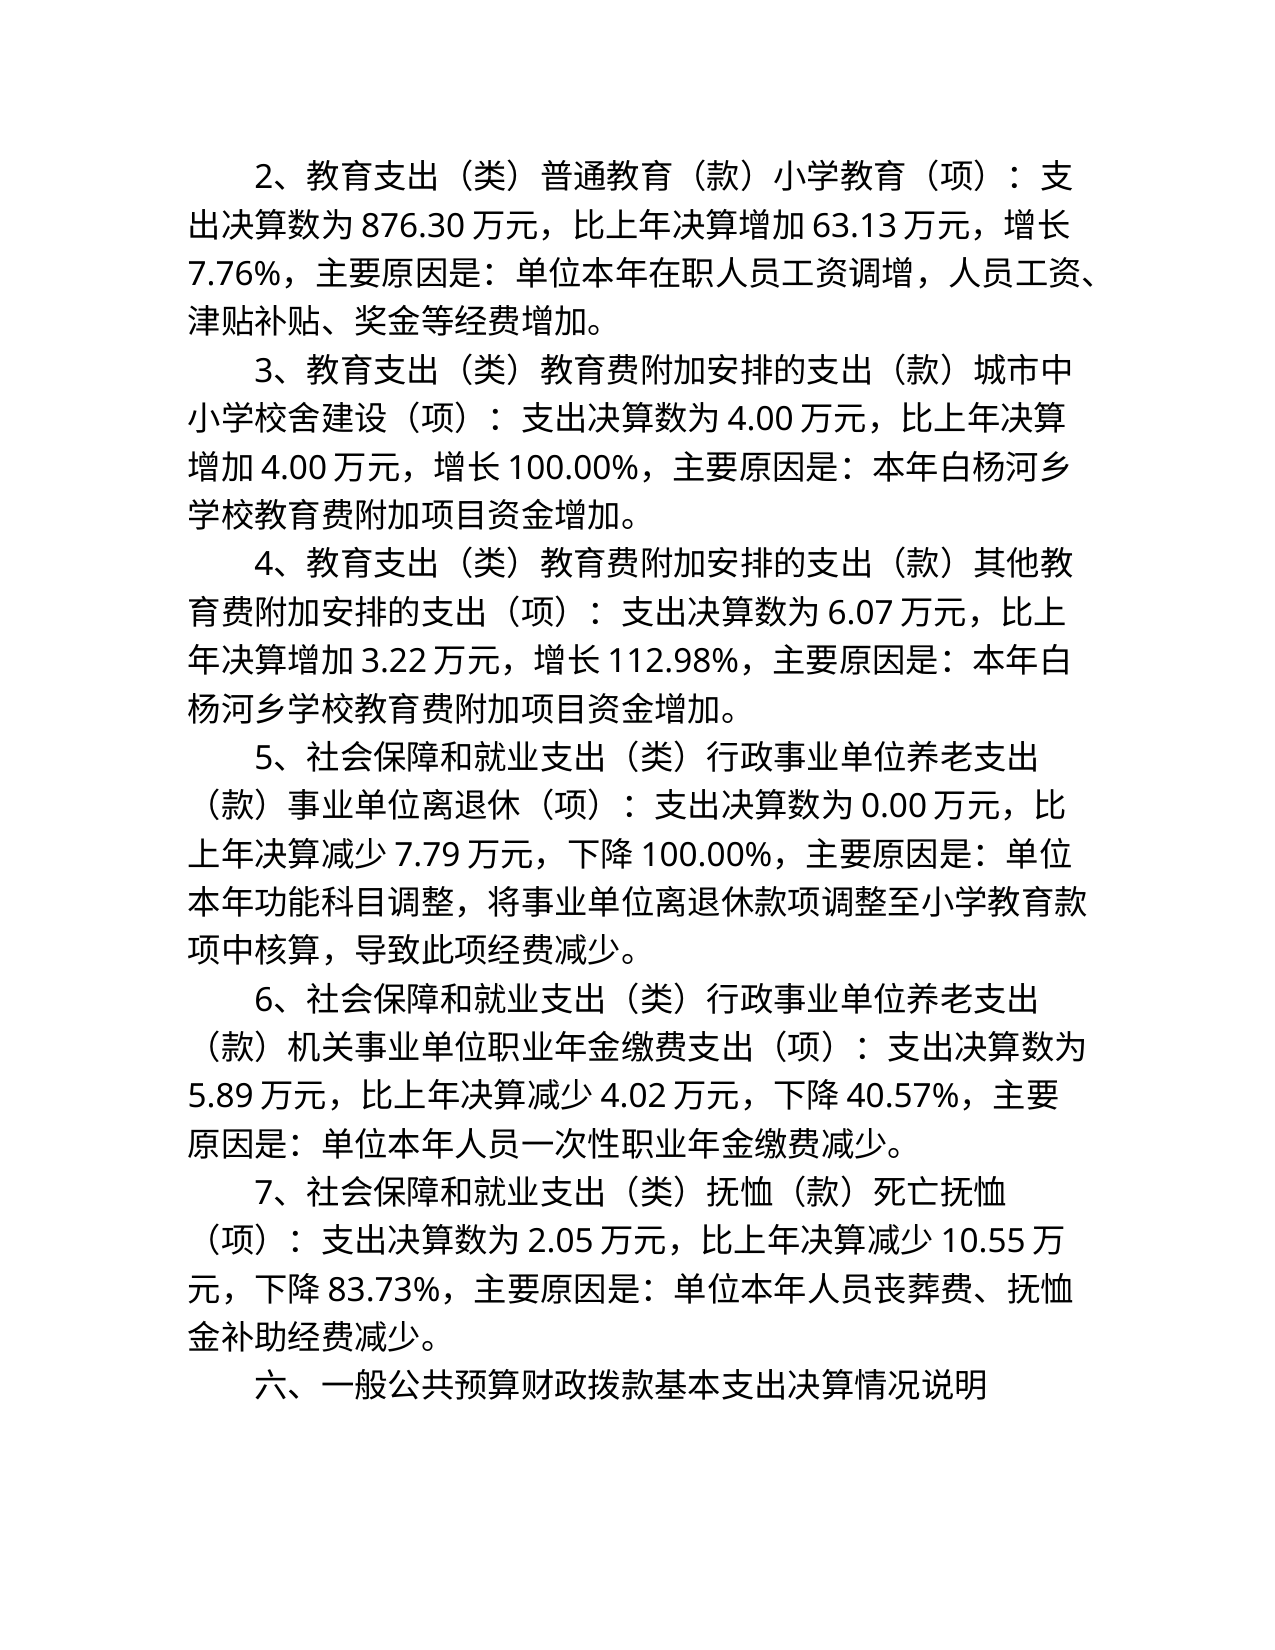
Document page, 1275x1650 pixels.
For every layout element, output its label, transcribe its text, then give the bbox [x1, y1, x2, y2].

text 4、教育支出（类）教育费附加安排的支出（款）其他教育费附加安排的支出（项）：支出决算数为6.07万元，比上年决算增加3.22万元，增长112.98%，主要原因是：本年白杨河乡学校教育费附加项目资金增加。 [187, 537, 1087, 731]
text 六、一般公共预算财政拨款基本支出决算情况说明 [187, 1359, 1087, 1407]
text 7、社会保障和就业支出（类）抚恤（款）死亡抚恤（项）：支出决算数为2.05万元，比上年决算减少10.55万元，下降83.73%，主要原因是：单位本年人员丧葬费、抚恤金补助经费减少。 [187, 1166, 1087, 1359]
text 6、社会保障和就业支出（类）行政事业单位养老支出（款）机关事业单位职业年金缴费支出（项）：支出决算数为5.89万元，比上年决算减少4.02万元，下降40.57%，主要原因是：单位本年人员一次性职业年金缴费减少。 [187, 972, 1087, 1166]
text 5、社会保障和就业支出（类）行政事业单位养老支出（款）事业单位离退休（项）：支出决算数为0.00万元，比上年决算减少7.79万元，下降100.00%，主要原因是：单位本年功能科目调整，将事业单位离退休款项调整至小学教育款项中核算，导致此项经费减少。 [187, 731, 1087, 972]
text 2、教育支出（类）普通教育（款）小学教育（项）：支出决算数为876.30万元，比上年决算增加63.13万元，增长7.76%，主要原因是：单位本年在职人员工资调增，人员工资、津贴补贴、奖金等经费增加。 [187, 150, 1087, 343]
text 3、教育支出（类）教育费附加安排的支出（款）城市中小学校舍建设（项）：支出决算数为4.00万元，比上年决算增加4.00万元，增长100.00%，主要原因是：本年白杨河乡学校教育费附加项目资金增加。 [187, 343, 1087, 537]
